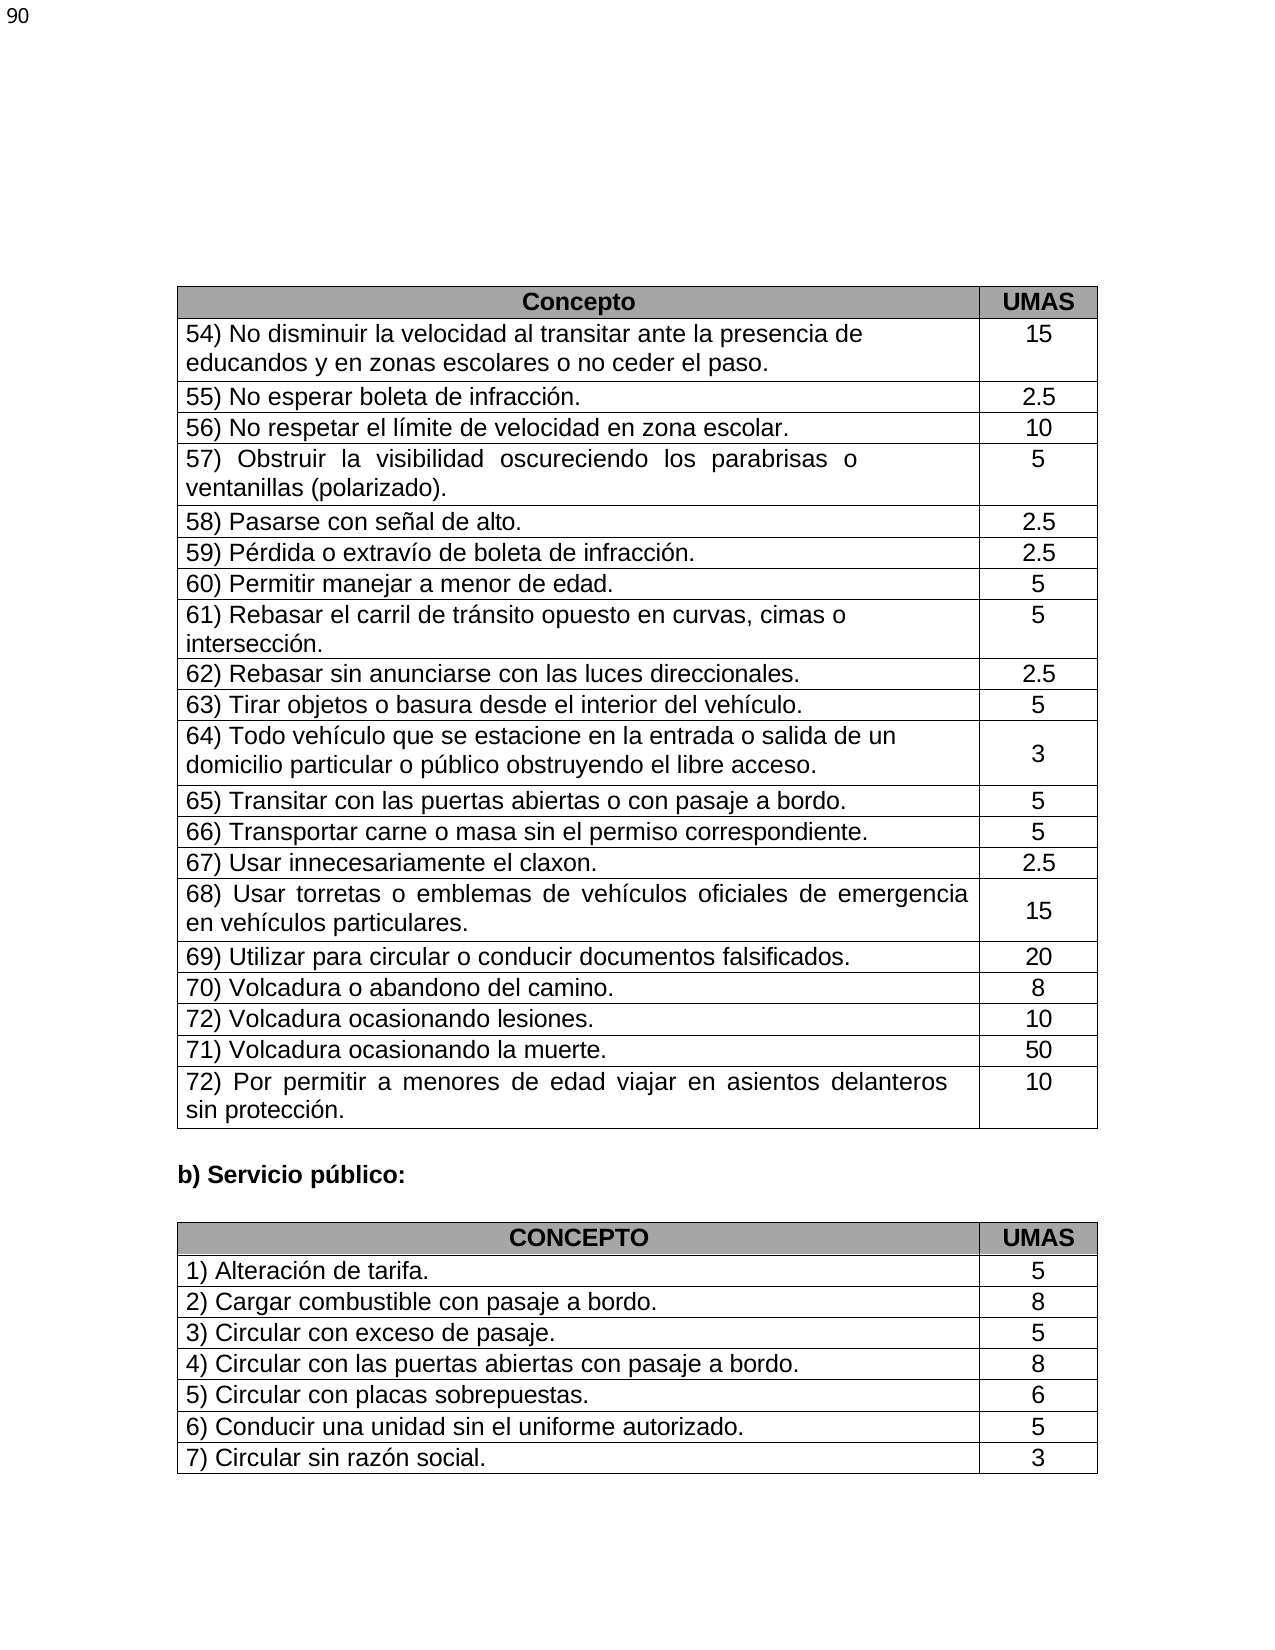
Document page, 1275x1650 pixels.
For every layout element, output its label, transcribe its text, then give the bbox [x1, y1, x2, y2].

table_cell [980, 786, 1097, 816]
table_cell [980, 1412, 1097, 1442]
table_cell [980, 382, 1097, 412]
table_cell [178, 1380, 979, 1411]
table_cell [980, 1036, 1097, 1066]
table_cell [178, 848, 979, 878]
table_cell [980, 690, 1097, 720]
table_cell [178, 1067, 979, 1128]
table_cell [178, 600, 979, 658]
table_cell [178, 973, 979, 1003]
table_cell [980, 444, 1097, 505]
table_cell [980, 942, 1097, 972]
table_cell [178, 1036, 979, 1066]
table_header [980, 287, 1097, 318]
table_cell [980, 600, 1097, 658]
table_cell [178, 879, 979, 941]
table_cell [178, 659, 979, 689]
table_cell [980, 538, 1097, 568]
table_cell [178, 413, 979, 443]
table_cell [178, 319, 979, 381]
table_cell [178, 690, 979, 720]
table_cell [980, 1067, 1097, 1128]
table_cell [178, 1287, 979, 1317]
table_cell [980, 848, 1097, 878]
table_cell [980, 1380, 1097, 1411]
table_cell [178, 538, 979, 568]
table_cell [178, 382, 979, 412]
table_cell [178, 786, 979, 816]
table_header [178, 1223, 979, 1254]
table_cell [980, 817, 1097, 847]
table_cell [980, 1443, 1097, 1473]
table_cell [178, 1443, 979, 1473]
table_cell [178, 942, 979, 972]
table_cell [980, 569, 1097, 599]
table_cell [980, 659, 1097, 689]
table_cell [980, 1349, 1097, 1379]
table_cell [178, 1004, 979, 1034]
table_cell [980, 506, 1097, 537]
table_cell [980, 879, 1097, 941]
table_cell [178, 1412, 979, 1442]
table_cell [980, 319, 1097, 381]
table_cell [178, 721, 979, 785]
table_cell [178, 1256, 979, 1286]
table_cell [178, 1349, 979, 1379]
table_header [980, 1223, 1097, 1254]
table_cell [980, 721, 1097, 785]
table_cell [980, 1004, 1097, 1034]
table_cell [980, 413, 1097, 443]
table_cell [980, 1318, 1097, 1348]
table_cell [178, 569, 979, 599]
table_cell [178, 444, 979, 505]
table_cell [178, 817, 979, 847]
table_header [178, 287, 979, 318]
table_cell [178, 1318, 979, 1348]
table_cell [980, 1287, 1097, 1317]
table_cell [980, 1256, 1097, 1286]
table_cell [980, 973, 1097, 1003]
list Servicio público: [177, 1160, 1223, 1189]
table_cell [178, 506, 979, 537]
